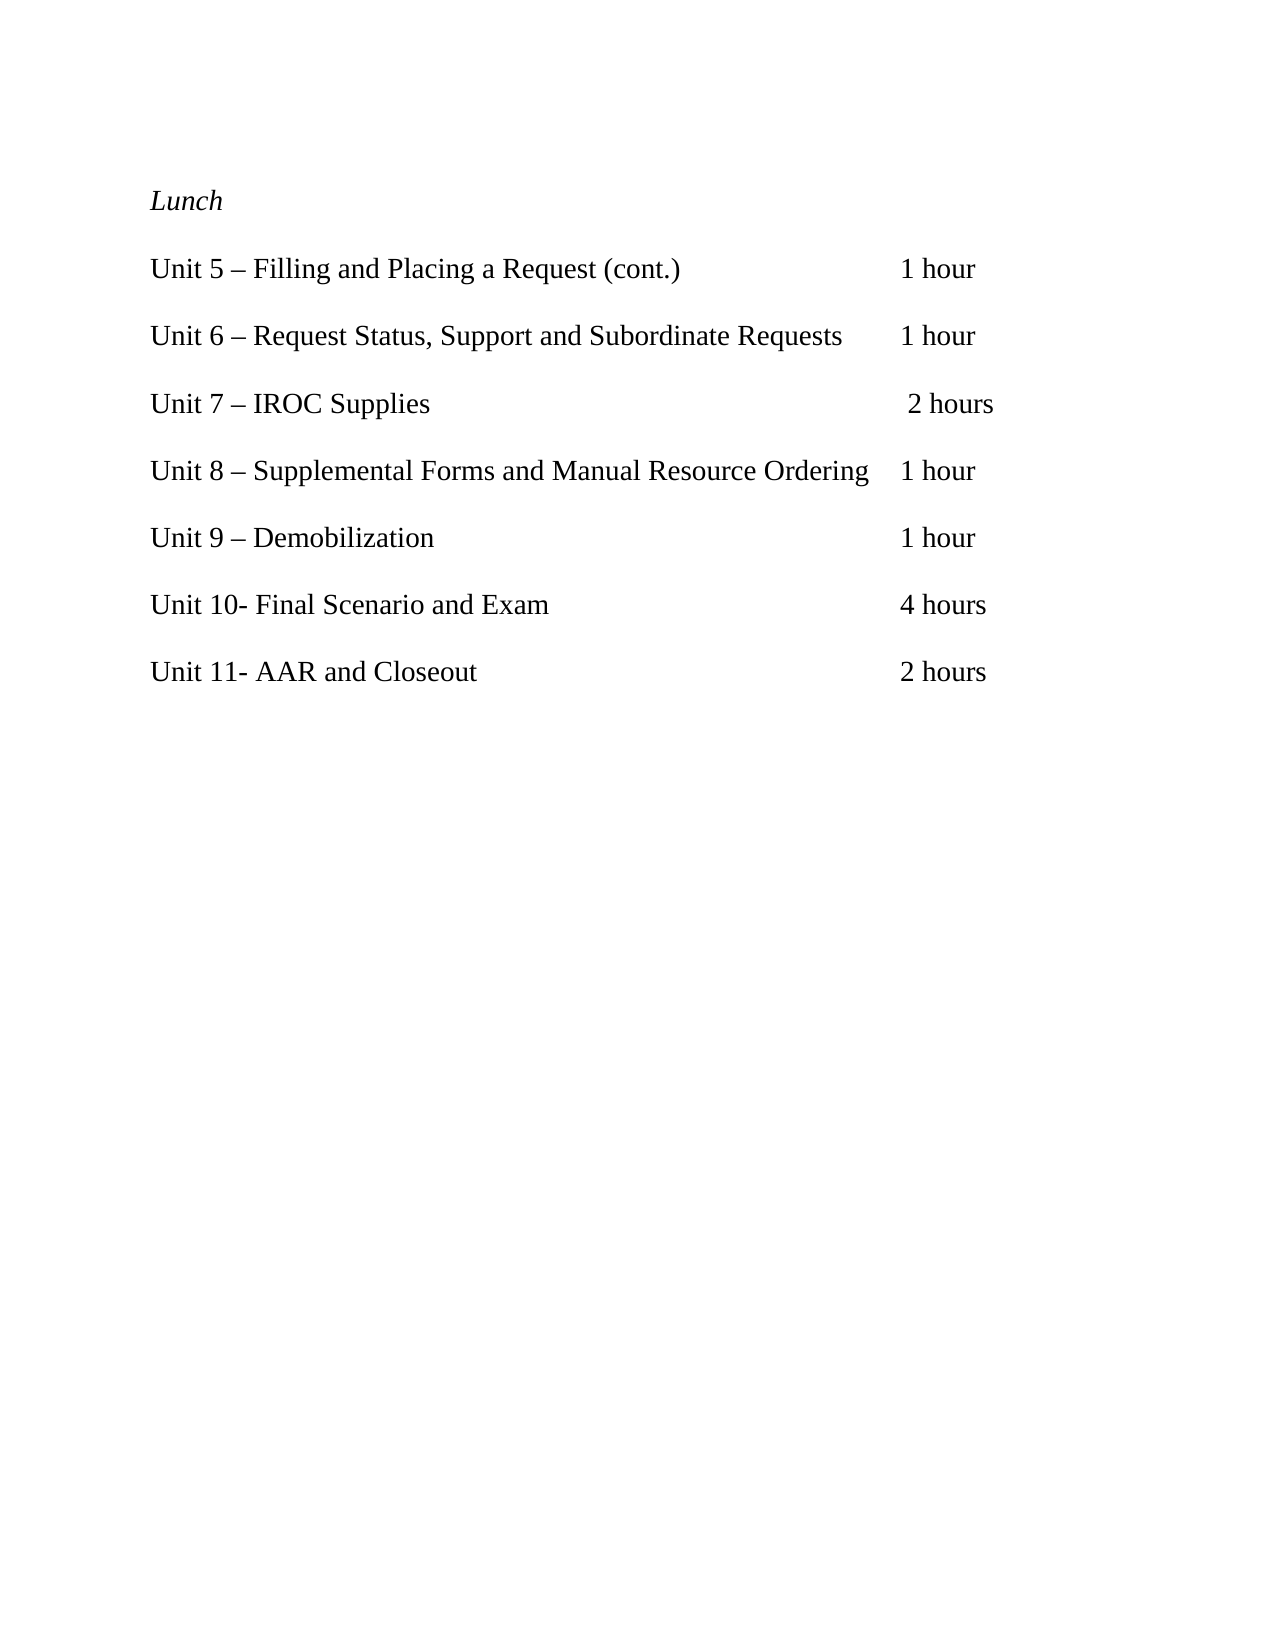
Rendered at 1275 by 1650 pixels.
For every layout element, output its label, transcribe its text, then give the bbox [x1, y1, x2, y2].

text Unit 11- AAR and Closeout 2 hours [150, 654, 1125, 688]
text Lunch [150, 183, 1125, 217]
text Unit 9 – Demobilization 1 hour [150, 520, 1125, 554]
text Unit 7 – IROC Supplies 2 hours [150, 386, 1125, 419]
text Unit 5 – Filling and Placing a Request (cont.) 1 hour [150, 251, 1125, 284]
text Unit 8 – Supplemental Forms and Manual Resource Ordering 1 hour [150, 453, 1125, 487]
text Unit 6 – Request Status, Support and Subordinate Requests 1 hour [150, 318, 1116, 351]
text Unit 10- Final Scenario and Exam 4 hours [150, 587, 1125, 621]
